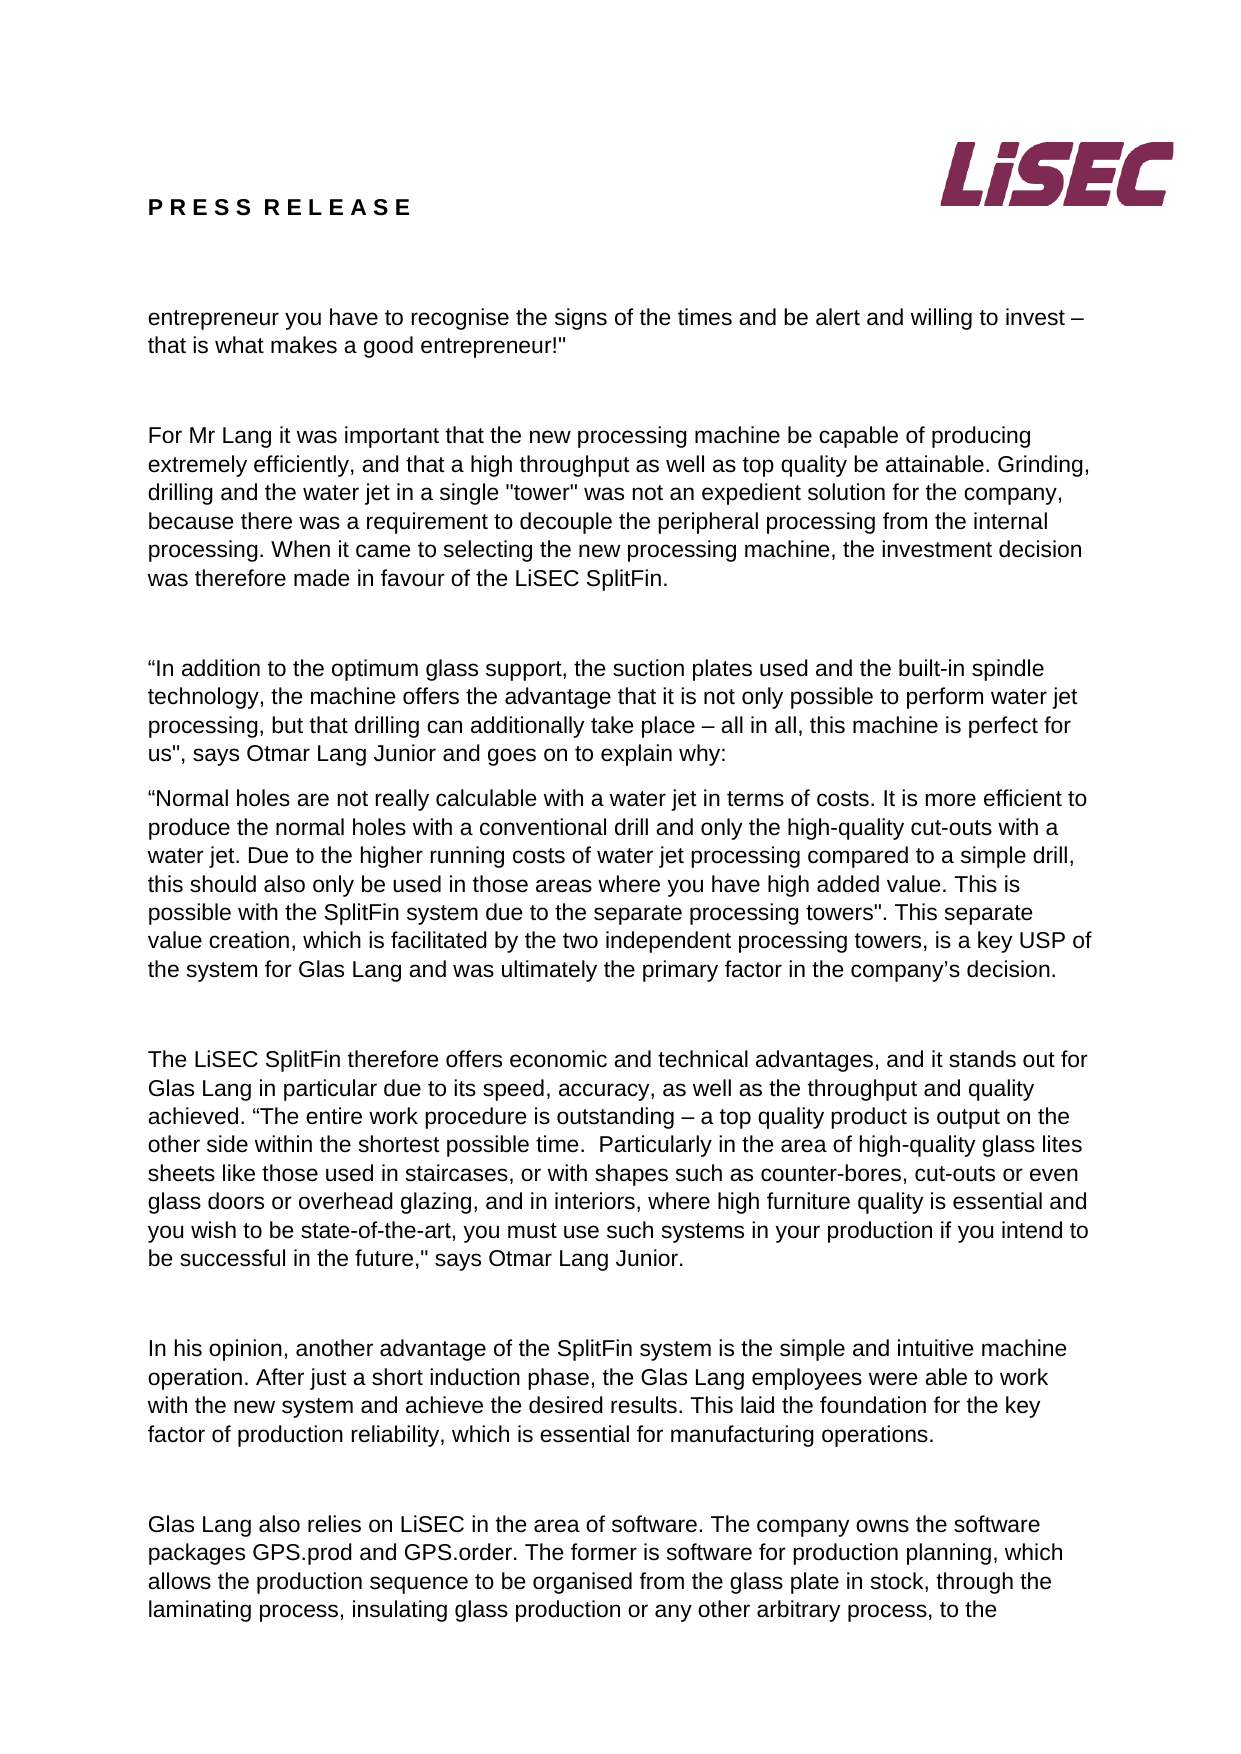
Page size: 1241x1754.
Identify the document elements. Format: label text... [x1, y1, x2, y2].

text “Normal holes are not really calculable with a water jet in terms of costs. It is more efficient to produce the normal holes with a conventional drill and only the high-quality cut-outs with a water jet. Due to the higher running costs of water jet processing compared to a simple drill, this should also only be used in those areas where you have high added value. This is possible with the SplitFin system due to the separate processing towers". This separate value creation, which is facilitated by the two independent processing towers, is a key USP of the system for Glas Lang and was ultimately the primary factor in the company’s decision. [148, 785, 1093, 982]
text For Mr Lang it was important that the new processing machine be capable of producing extremely efficiently, and that a high throughput as well as top quality be attainable. Grinding, drilling and the water jet in a single "tower" was not an expedient solution for the company, because there was a requirement to decouple the peripheral processing from the internal processing. When it came to selecting the new processing machine, the investment decision was therefore made in favour of the LiSEC SplitFin. [148, 422, 1093, 591]
text “In addition to the optimum glass support, the suction plates used and the built-in spindle technology, the machine offers the advantage that it is not only possible to perform water jet processing, but that drilling can additionally take place – all in all, this machine is perfect for us", says Otmar Lang Junior and goes on to explain why: [148, 655, 1093, 767]
text The LiSEC SplitFin therefore offers economic and technical advantages, and it stands out for Glas Lang in particular due to its speed, accuracy, as well as the throughput and quality achieved. “The entire work procedure is outstanding – a top quality product is output on the other side within the shortest possible time. Particularly in the area of high-quality glass lites sheets like those used in staircases, or with shapes such as counter-bores, cut-outs or even glass doors or overhead glazing, and in interiors, where high furniture quality is essential and you wish to be state-of-the-art, you must use such systems in your production if you intend to be successful in the future," says Otmar Lang Junior. [148, 1046, 1093, 1272]
picture [939, 142, 1173, 205]
text In his opinion, another advantage of the SplitFin system is the simple and intuitive machine operation. After just a short induction phase, the Glas Lang employees were able to work with the new system and achieve the desired results. This laid the foundation for the key factor of production reliability, which is essential for manufacturing operations. [148, 1335, 1093, 1447]
